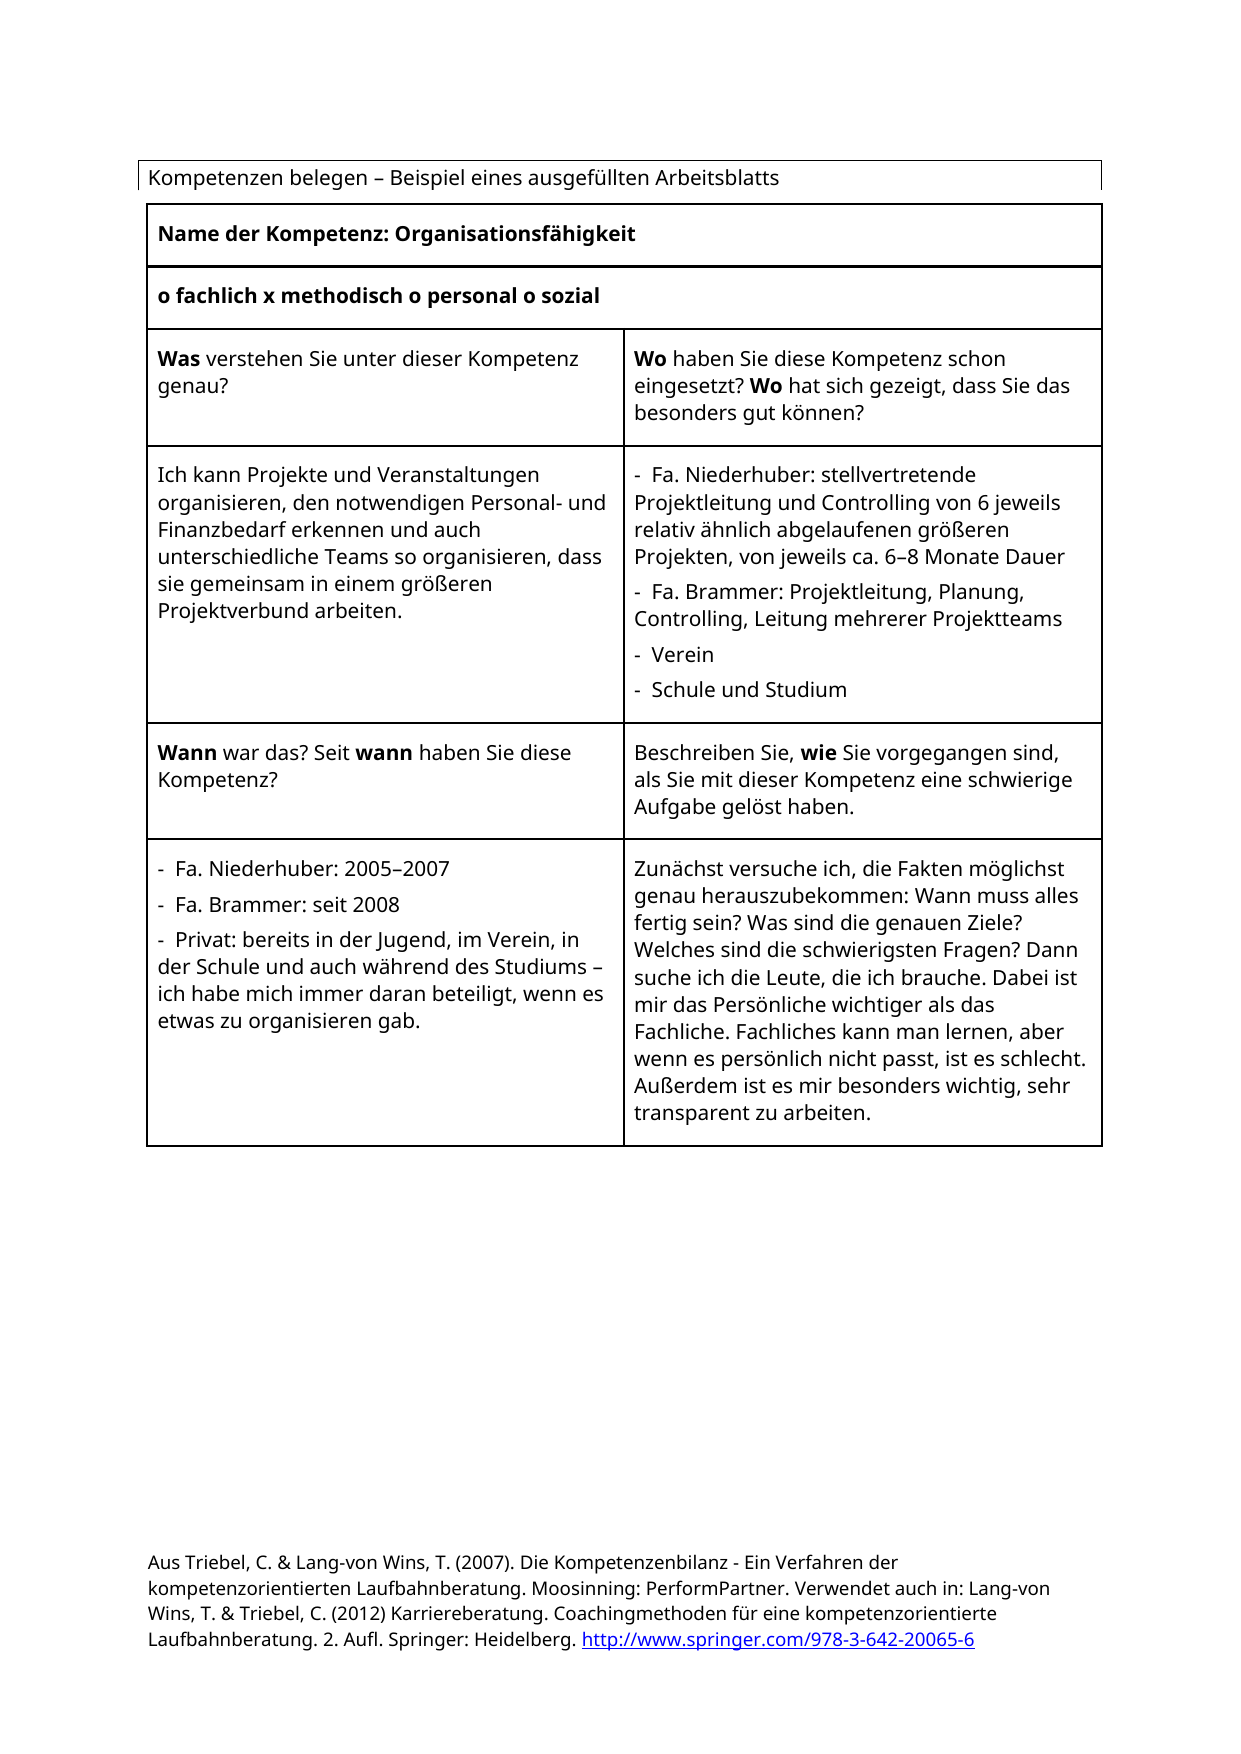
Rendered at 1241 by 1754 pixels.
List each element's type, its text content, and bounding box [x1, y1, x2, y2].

table_cell Wo haben Sie diese Kompetenz schon eingesetzt? Wo hat sich gezeigt, dass Sie das besonders gut können? [625, 330, 1101, 444]
table_cell Ich kann Projekte und Veranstaltungen organisieren, den notwendigen Personal- und Finanzbedarf erkennen und auch unterschiedliche Teams so organisieren, dass sie gemeinsam in einem größeren Projektverbund arbeiten. [148, 447, 623, 722]
table_cell - Fa. Niederhuber: 2005–2007 - Fa. Brammer: seit 2008 - Privat: bereits in der Jugend, im Verein, in der Schule und auch während des Studiums – ich habe mich immer daran beteiligt, wenn es etwas zu organisieren gab. [148, 840, 623, 1144]
table_cell o fachlich x methodisch o personal o sozial [148, 268, 1101, 328]
text Kompetenzen belegen – Beispiel eines ausgefüllten Arbeitsblatts [139, 161, 1101, 190]
table_cell Was verstehen Sie unter dieser Kompetenz genau? [148, 330, 623, 444]
table_cell - Fa. Niederhuber: stellvertretende Projektleitung und Controlling von 6 jeweils relativ ähnlich abgelaufenen größeren Projekten, von jeweils ca. 6–8 Monate Dauer - Fa. Brammer: Projektleitung, Planung, Controlling, Leitung mehrerer Projektteams - Verein - Schule und Studium [625, 447, 1101, 722]
table_cell Zunächst versuche ich, die Fakten möglichst genau herauszubekommen: Wann muss alles fertig sein? Was sind die genauen Ziele? Welches sind die schwierigsten Fragen? Dann suche ich die Leute, die ich brauche. Dabei ist mir das Persönliche wichtiger als das Fachliche. Fachliches kann man lernen, aber wenn es persönlich nicht passt, ist es schlecht. Außerdem ist es mir besonders wichtig, sehr transparent zu arbeiten. [625, 840, 1101, 1144]
table_header Name der Kompetenz: Organisationsfähigkeit [148, 205, 1101, 265]
table_cell Beschreiben Sie, wie Sie vorgegangen sind, als Sie mit dieser Kompetenz eine schwierige Aufgabe gelöst haben. [625, 724, 1101, 838]
table_cell Wann war das? Seit wann haben Sie diese Kompetenz? [148, 724, 623, 838]
